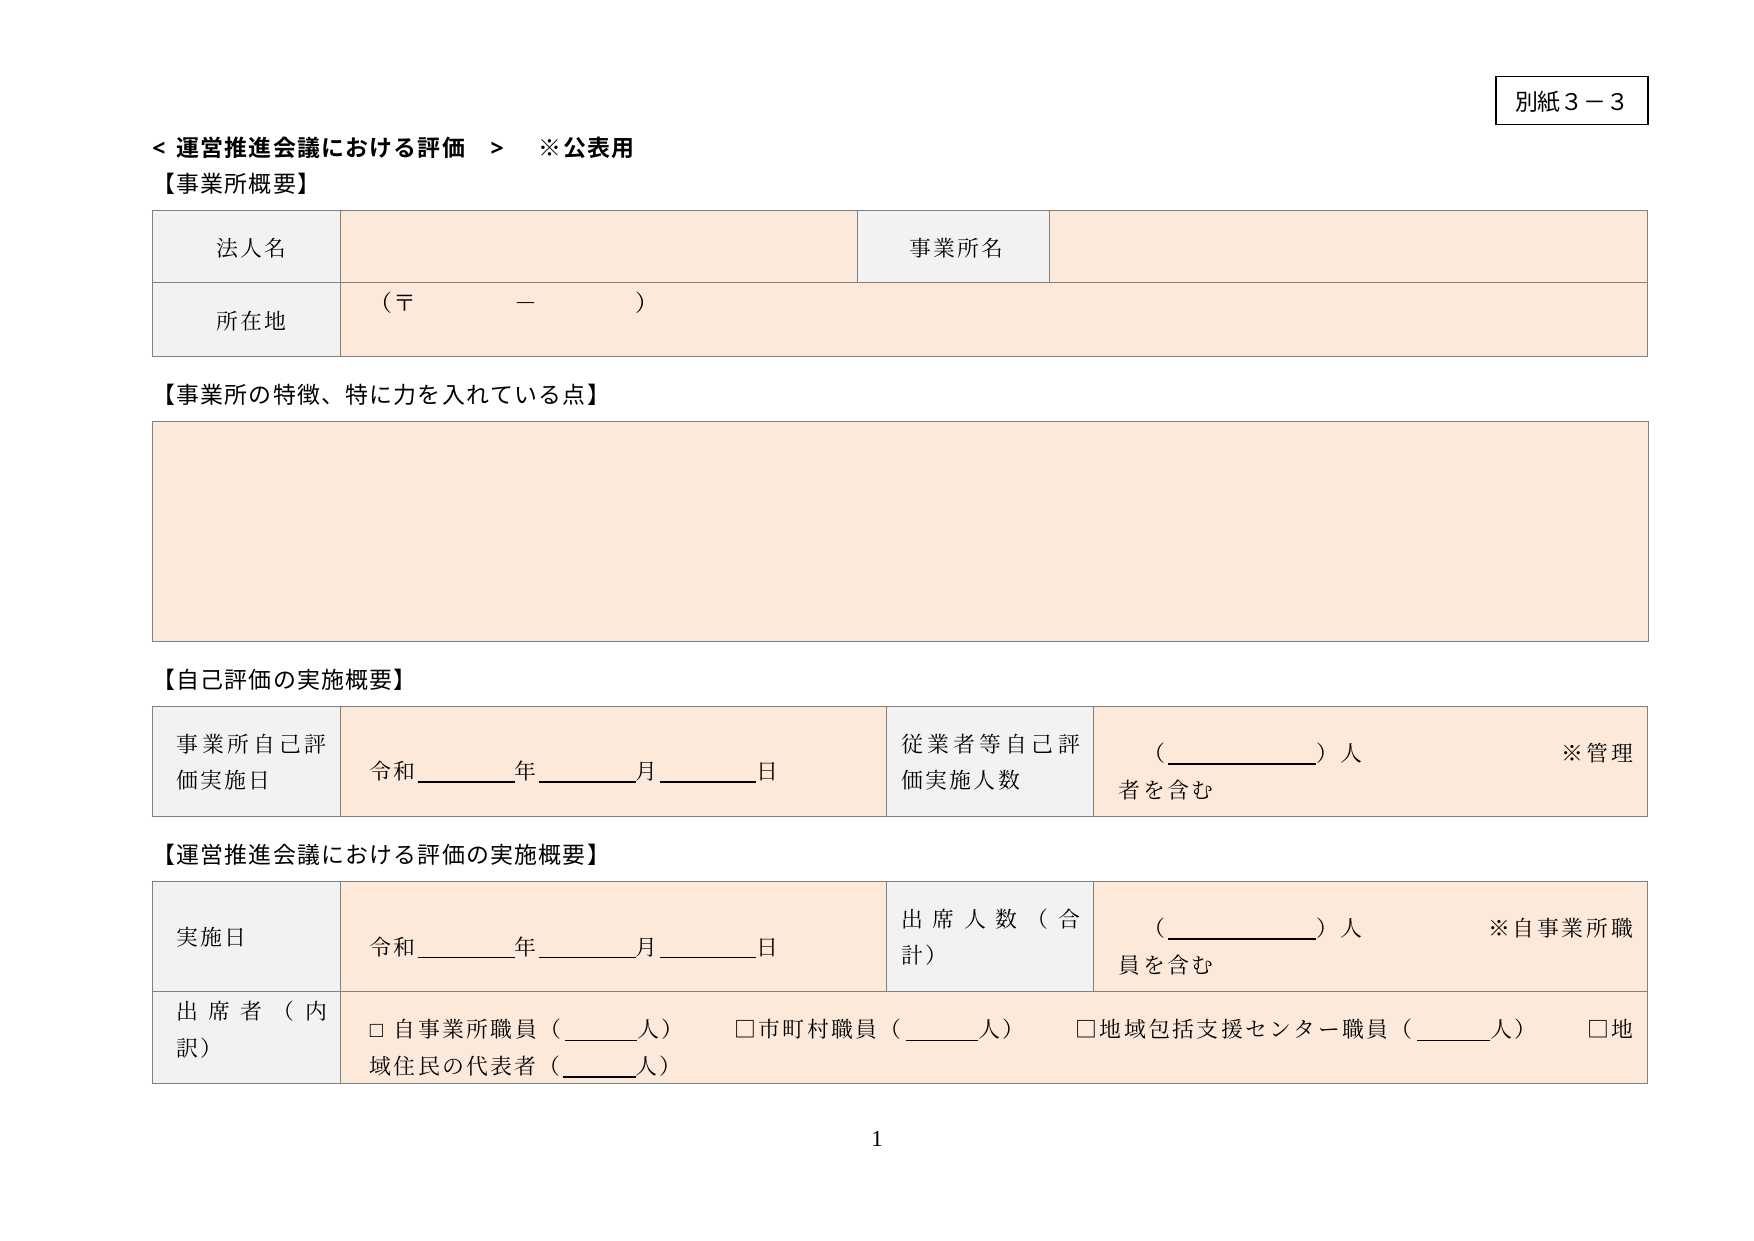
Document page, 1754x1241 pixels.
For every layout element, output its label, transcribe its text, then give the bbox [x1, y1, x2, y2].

text 【事業所の特徴、特に力を入れている点】 [152, 375, 1602, 412]
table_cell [341, 992, 1647, 1083]
table_header [153, 422, 1648, 641]
table_header 出席人数（合計） [887, 882, 1093, 991]
table_header 実施日 [153, 882, 340, 991]
table_cell （〒 － ） [341, 283, 1647, 356]
table_header [341, 211, 857, 282]
text < 運営推進会議における評価 > ※公表用 [152, 128, 1602, 164]
table_header （ ）人 ※自事業所職員を含む [1094, 882, 1647, 991]
text 【自己評価の実施概要】 [152, 660, 1602, 696]
table_header 事業所名 [858, 211, 1049, 282]
table_header 法人名 [153, 211, 340, 282]
table_cell 出席者（内訳） [153, 992, 340, 1083]
table_cell 所在地 [153, 283, 340, 356]
table_header 事業所自己評価実施日 [153, 707, 340, 816]
table_header 令和 年 月 日 [341, 707, 886, 816]
text 【運営推進会議における評価の実施概要】 [152, 835, 1602, 872]
table_header 従業者等自己評価実施人数 [887, 707, 1093, 816]
text 【事業所概要】 [152, 164, 1602, 201]
table_header 令和 年 月 日 [341, 882, 886, 991]
table_header （ ）人 ※管理者を含む [1094, 707, 1647, 816]
table_header [1050, 211, 1647, 282]
